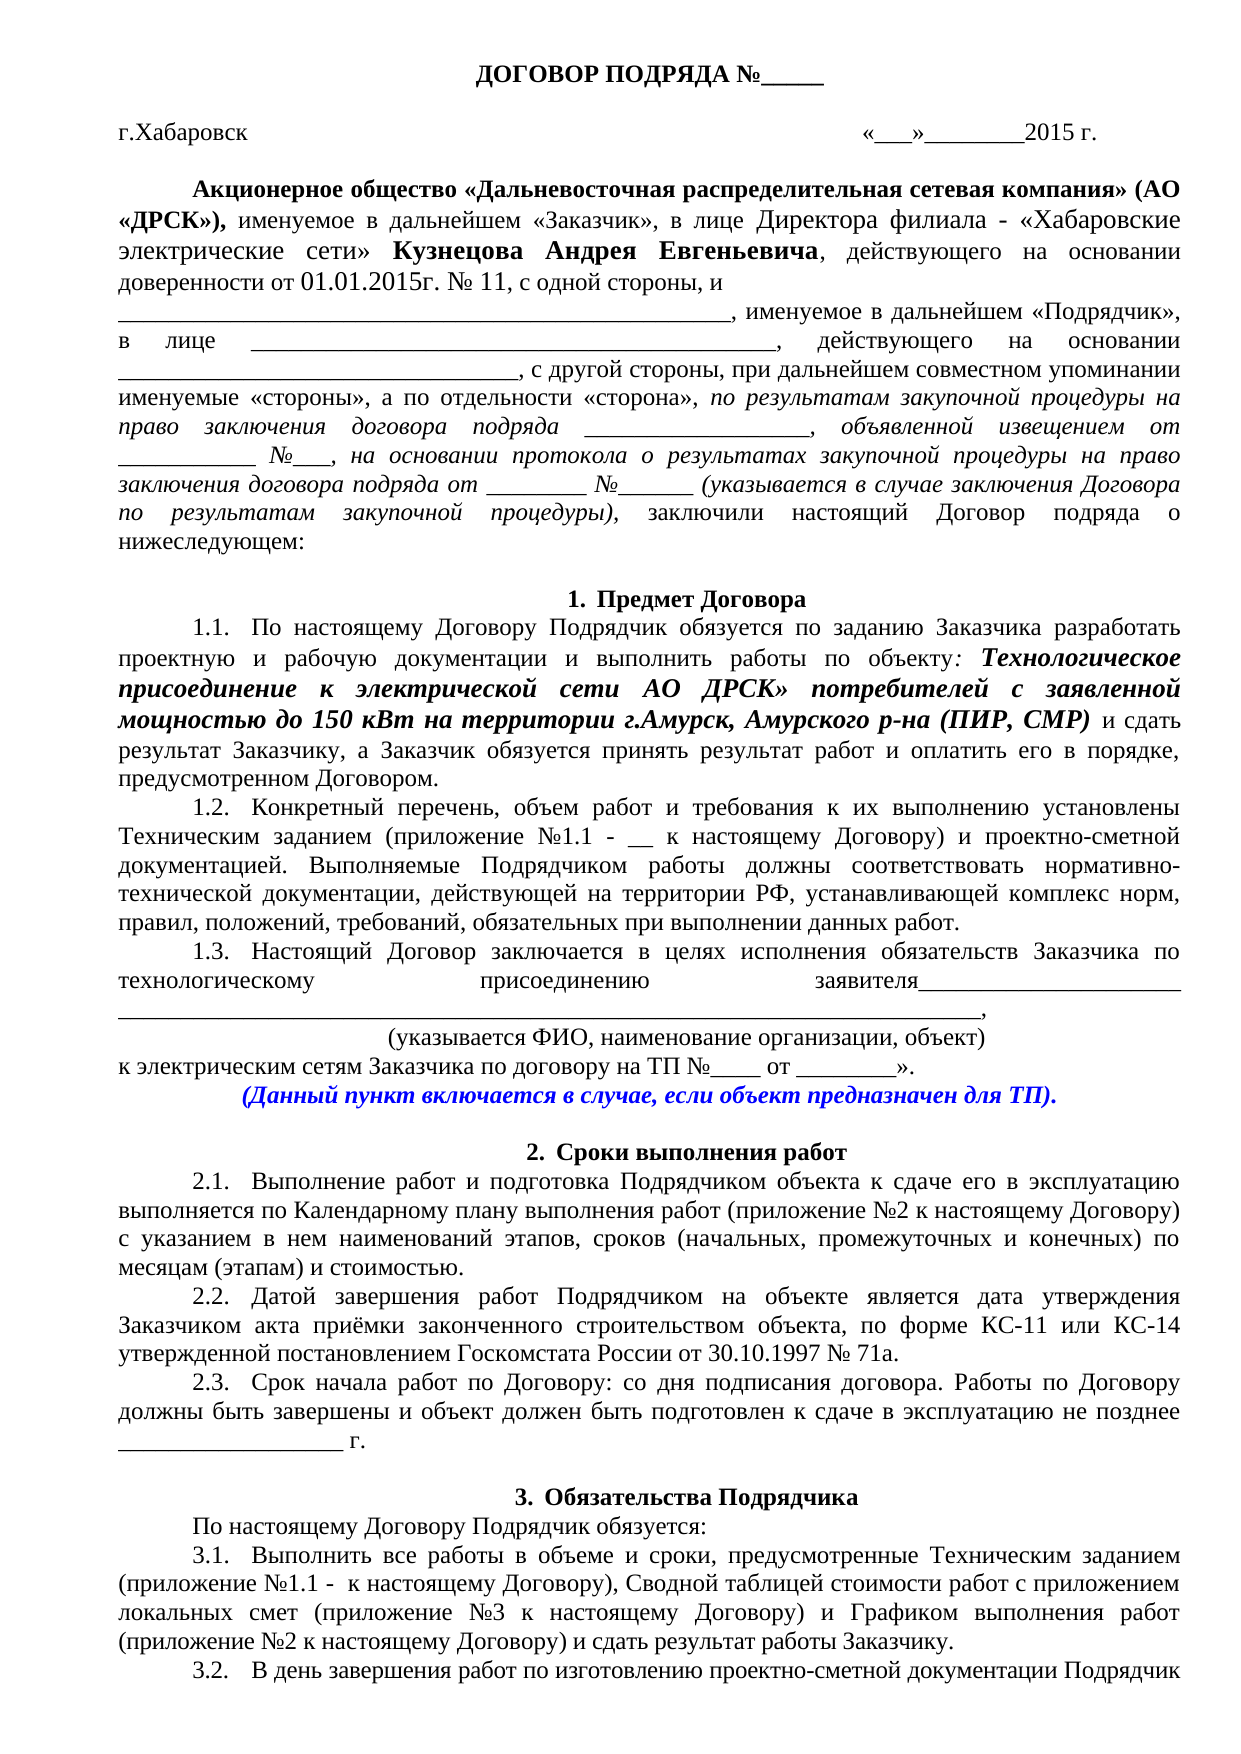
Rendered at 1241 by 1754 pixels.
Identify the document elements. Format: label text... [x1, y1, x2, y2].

text По настоящему Договору Подрядчик обязуется: [118, 1511, 1181, 1540]
list Датой завершения работ Подрядчиком на объекте является дата утверждения Заказчиком акта приёмки законченного строительством объекта, по форме КС-11 или КС-14 утвержденной постановлением Госкомстата России от 30.10.1997 № 71а. [118, 1281, 1181, 1367]
list Обязательства Подрядчика [118, 1482, 1181, 1511]
text Акционерное общество «Дальневосточная распределительная сетевая компания» (АО «ДРСК»), именуемое в дальнейшем «Заказчик», в лице Директора филиала - «Хабаровские электрические сети» Кузнецова Андрея Евгеньевича, действующего на основании доверенности от 01.01.2015г. № 11, с одной стороны, и [118, 174, 1181, 296]
list Конкретный перечень, объем работ и требования к их выполнению установлены Техническим заданием (приложение №1.1 - __ к настоящему Договору) и проектно-сметной документацией. Выполняемые Подрядчиком работы должны соответствовать нормативно-технической документации, действующей на территории РФ, устанавливающей комплекс норм, правил, положений, требований, обязательных при выполнении данных работ. [118, 792, 1181, 936]
list Выполнить все работы в объеме и сроки, предусмотренные Техническим заданием (приложение №1.1 - к настоящему Договору), Сводной таблицей стоимости работ с приложением локальных смет (приложение №3 к настоящему Договору) и Графиком выполнения работ (приложение №2 к настоящему Договору) и сдать результат работы Заказчику. [118, 1540, 1181, 1655]
text (указывается ФИО, наименование организации, объект) [118, 1022, 1181, 1051]
text к электрическим сетям Заказчика по договору на ТП №____ от ________». [118, 1051, 1181, 1080]
list Предмет Договора [118, 584, 1181, 612]
text (Данный пункт включается в случае, если объект предназначен для ТП). [118, 1080, 1181, 1108]
text г.Хабаровск «___»________2015 г. [118, 117, 1181, 145]
list Сроки выполнения работ [118, 1137, 1181, 1166]
list Настоящий Договор заключается в целях исполнения обязательств Заказчика по технологическому присоединению заявителя_____________________ _____________________________________________________________________, [118, 936, 1181, 1022]
list Выполнение работ и подготовка Подрядчиком объекта к сдаче его в эксплуатацию выполняется по Календарному плану выполнения работ (приложение №2 к настоящему Договору) с указанием в нем наименований этапов, сроков (начальных, промежуточных и конечных) по месяцам (этапам) и стоимостью. [118, 1166, 1181, 1281]
text ДОГОВОР ПОДРЯДА №_____ [118, 59, 1181, 88]
list Срок начала работ по Договору: со дня подписания договора. Работы по Договору должны быть завершены и объект должен быть подготовлен к сдаче в эксплуатацию не позднее __________________ г. [118, 1367, 1181, 1453]
text _________________________________________________, именуемое в дальнейшем «Подрядчик», в лице __________________________________________, действующего на основании ________________________________, с другой стороны, при дальнейшем совместном упоминании именуемые «стороны», а по отдельности «сторона», по результатам закупочной процедуры на право заключения договора подряда __________________, объявленной извещением от ___________ №___, на основании протокола о результатах закупочной процедуры на право заключения договора подряда от ________ №______ (указывается в случае заключения Договора по результатам закупочной процедуры), заключили настоящий Договор подряда о нижеследующем: [118, 296, 1181, 555]
list По настоящему Договору Подрядчик обязуется по заданию Заказчика разработать проектную и рабочую документации и выполнить работы по объекту: Технологическое присоединение к электрической сети АО ДРСК» потребителей с заявленной мощностью до 150 кВт на территории г.Амурск, Амурского р-на (ПИР, СМР) и сдать результат Заказчику, а Заказчик обязуется принять результат работ и оплатить его в порядке, предусмотренном Договором. [118, 612, 1181, 792]
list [118, 1655, 1181, 1683]
